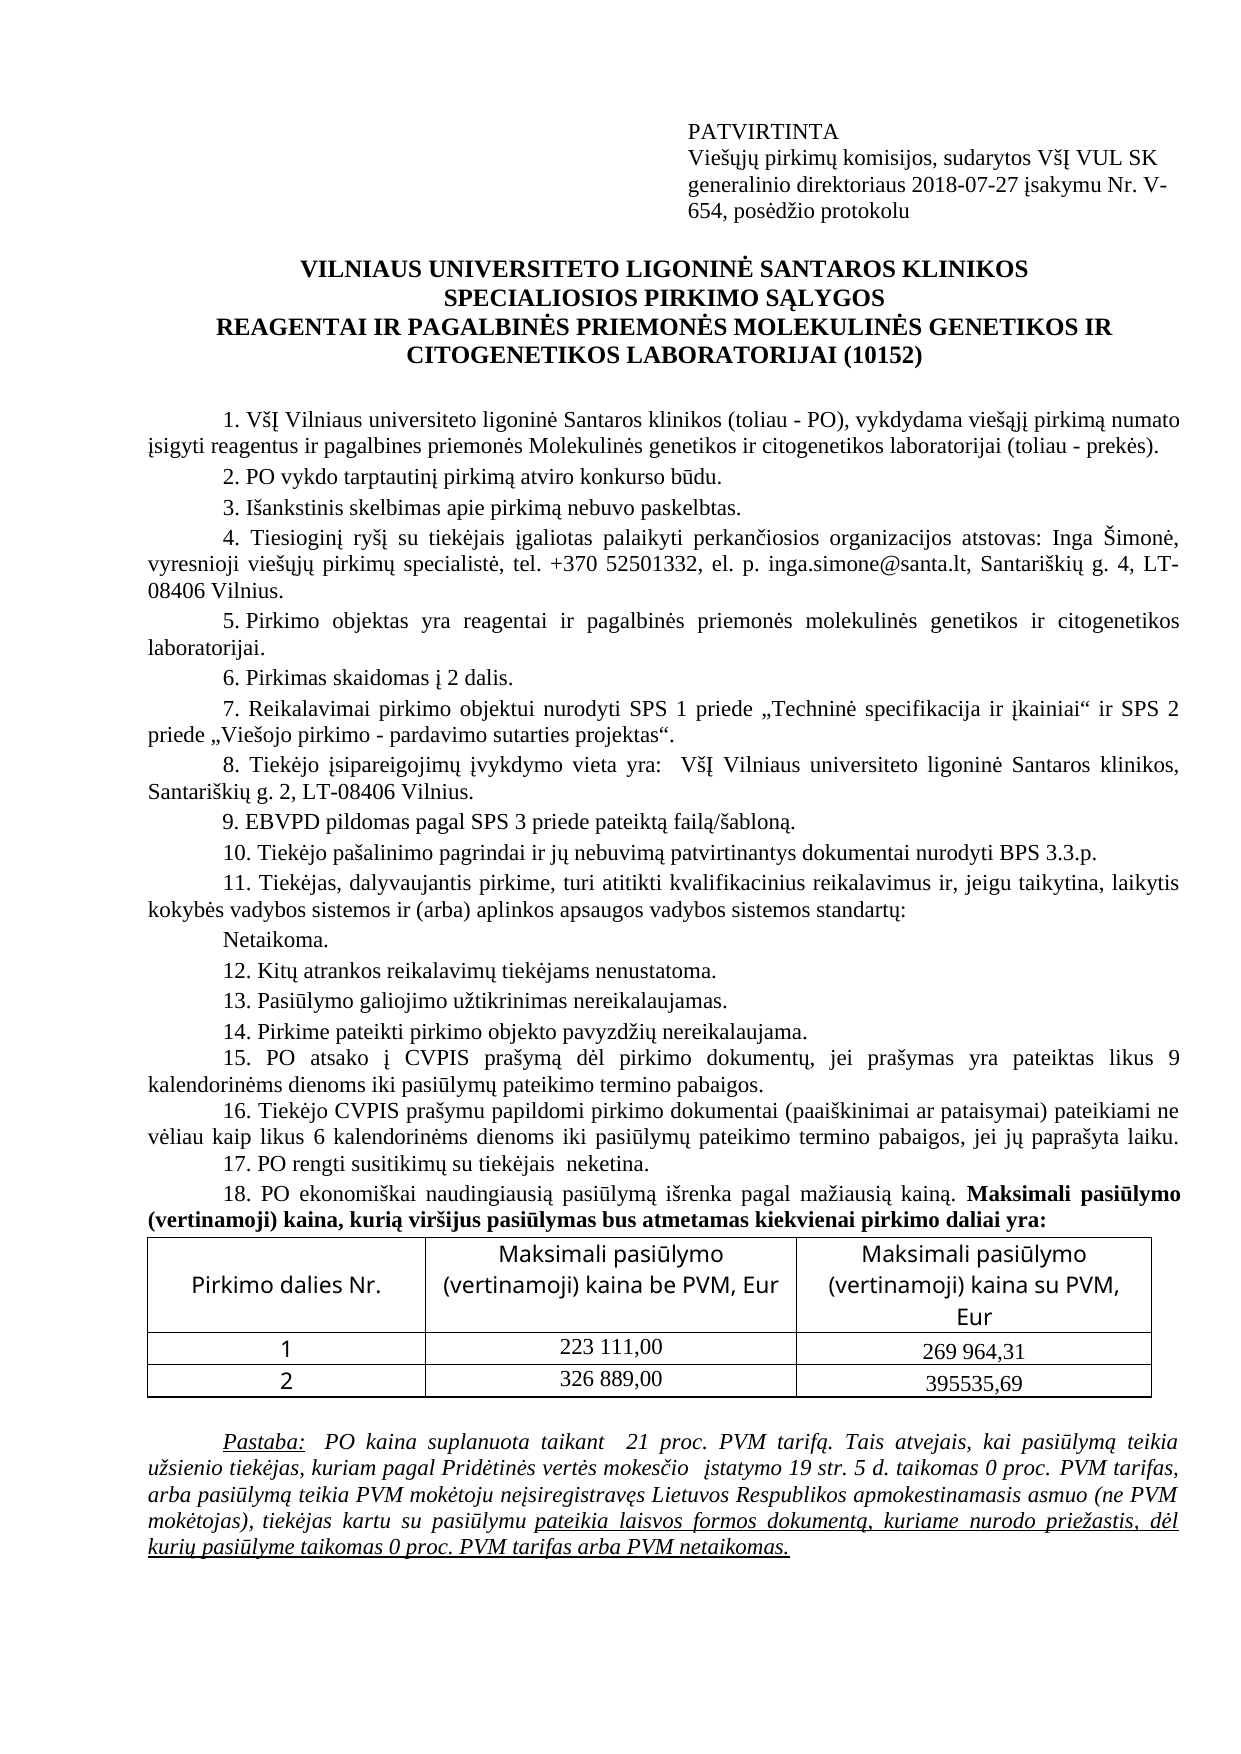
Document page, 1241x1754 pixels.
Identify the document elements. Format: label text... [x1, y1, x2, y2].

text Viešųjų pirkimų komisijos, sudarytos VšĮ VUL SK generalinio direktoriaus 2018-07-27 įsakymu Nr. V-654, posėdžio protokolu [688, 144, 1200, 223]
text 10. Tiekėjo pašalinimo pagrindai ir jų nebuvimą patvirtinantys dokumentai nurodyti BPS 3.3.p. [148, 839, 1181, 865]
text Netaikoma. [148, 926, 1181, 953]
text 6. Pirkimas skaidomas į 2 dalis. [148, 664, 1181, 691]
text 18. PO ekonomiškai naudingiausią pasiūlymą išrenka pagal mažiausią kainą. Maksimali pasiūlymo (vertinamoji) kaina, kurią viršijus pasiūlymas bus atmetamas kiekvienai pirkimo daliai yra: [148, 1180, 1181, 1233]
text 15. PO atsako į CVPIS prašymą dėl pirkimo dokumentų, jei prašymas yra pateiktas likus 9 kalendorinėms dienoms iki pasiūlymų pateikimo termino pabaigos. [148, 1044, 1181, 1097]
text 16. Tiekėjo CVPIS prašymu papildomi pirkimo dokumentai (paaiškinimai ar pataisymai) pateikiami ne vėliau kaip likus 6 kalendorinėms dienoms iki pasiūlymų pateikimo termino pabaigos, jei jų paprašyta laiku. 17. PO rengti susitikimų su tiekėjais neketina. [148, 1097, 1181, 1176]
text 11. Tiekėjas, dalyvaujantis pirkime, turi atitikti kvalifikacinius reikalavimus ir, jeigu taikytina, laikytis kokybės vadybos sistemos ir (arba) aplinkos apsaugos vadybos sistemos standartų: [148, 869, 1181, 922]
text 8. Tiekėjo įsipareigojimų įvykdymo vieta yra: VšĮ Vilniaus universiteto ligoninė Santaros klinikos, Santariškių g. 2, LT-08406 Vilnius. [148, 752, 1181, 804]
text Pastaba: PO kaina suplanuota taikant 21 proc. PVM tarifą. Tais atvejais, kai pasiūlymą teikia užsienio tiekėjas, kuriam pagal Pridėtinės vertės mokesčio įstatymo 19 str. 5 d. taikomas 0 proc. PVM tarifas, arba pasiūlymą teikia PVM mokėtoju neįsiregistravęs Lietuvos Respublikos apmokestinamasis asmuo (ne PVM mokėtojas), tiekėjas kartu su pasiūlymu pateikia laisvos formos dokumentą, kuriame nurodo priežastis, dėl kurių pasiūlyme taikomas 0 proc. PVM tarifas arba PVM netaikomas. [148, 1428, 1181, 1560]
table_header Maksimali pasiūlymo (vertinamoji) kaina be PVM, Eur [426, 1238, 796, 1332]
text REAGENTAI IR PAGALBINĖS PRIEMONĖS MOLEKULINĖS GENETIKOS IR CITOGENETIKOS LABORATORIJAI (10152) [148, 312, 1181, 369]
text 9. EBVPD pildomas pagal SPS 3 priede pateiktą failą/šabloną. [216, 808, 1181, 835]
text 5. Pirkimo objektas yra reagentai ir pagalbinės priemonės molekulinės genetikos ir citogenetikos laboratorijai. [148, 607, 1181, 660]
text 14. Pirkime pateikti pirkimo objekto pavyzdžių nereikalaujama. [148, 1018, 1181, 1044]
table_cell 2 [148, 1365, 425, 1396]
text 2. PO vykdo tarptautinį pirkimą atviro konkurso būdu. [148, 463, 1181, 489]
title SPECIALIOSIOS PIRKIMO SĄLYGOS [148, 283, 1181, 312]
table_header Maksimali pasiūlymo (vertinamoji) kaina su PVM, Eur [797, 1238, 1151, 1332]
table_cell 269 964,31 [797, 1333, 1151, 1364]
table_cell 395535,69 [797, 1365, 1151, 1396]
text 12. Kitų atrankos reikalavimų tiekėjams nenustatoma. [148, 957, 1181, 983]
text PATVIRTINTA [688, 118, 1200, 144]
text 4. Tiesioginį ryšį su tiekėjais įgaliotas palaikyti perkančiosios organizacijos atstovas: Inga Šimonė, vyresnioji viešųjų pirkimų specialistė, tel. +370 52501332, el. p. inga.simone@santa.lt, Santariškių g. 4, LT-08406 Vilnius. [148, 524, 1181, 603]
text 1. VšĮ Vilniaus universiteto ligoninė Santaros klinikos (toliau - PO), vykdydama viešąjį pirkimą numato įsigyti reagentus ir pagalbines priemonės Molekulinės genetikos ir citogenetikos laboratorijai (toliau - prekės). [148, 406, 1181, 459]
text 13. Pasiūlymo galiojimo užtikrinimas nereikalaujamas. [148, 987, 1181, 1014]
table_cell 326 889,00 [426, 1365, 796, 1396]
table_cell 1 [148, 1333, 425, 1364]
text 3. Išankstinis skelbimas apie pirkimą nebuvo paskelbtas. [148, 493, 1181, 520]
title VILNIAUS UNIVERSITETO LIGONINĖ SANTAROS KLINIKOS [148, 254, 1181, 283]
text 7. Reikalavimai pirkimo objektui nurodyti SPS 1 priede „Techninė specifikacija ir įkainiai“ ir SPS 2 priede „Viešojo pirkimo - pardavimo sutarties projektas“. [148, 695, 1181, 747]
table_header Pirkimo dalies Nr. [148, 1238, 425, 1332]
table_cell 223 111,00 [426, 1333, 796, 1364]
